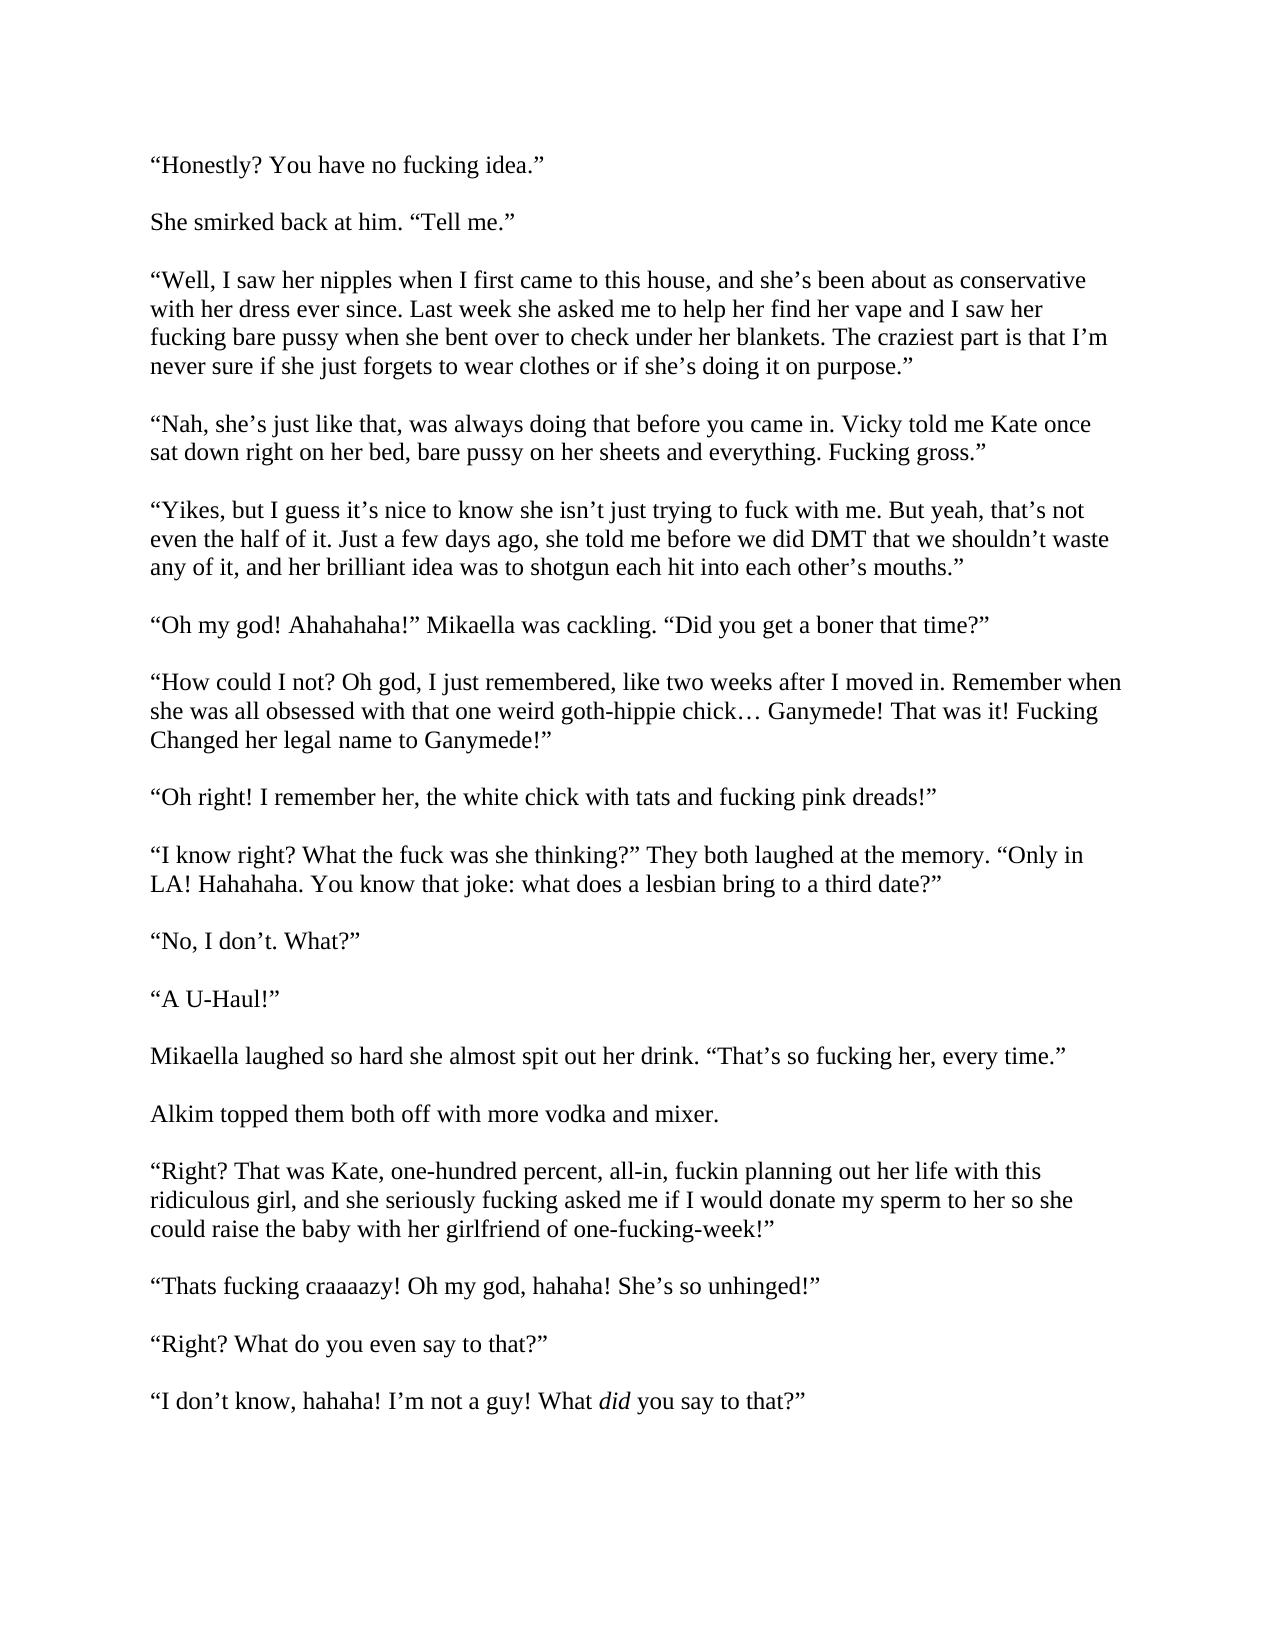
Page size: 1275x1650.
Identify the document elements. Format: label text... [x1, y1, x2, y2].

text “A U-Haul!” [150, 984, 1125, 1012]
text “No, I don’t. What?” [150, 926, 1125, 955]
text “Well, I saw her nipples when I first came to this house, and she’s been about as conservative with her dress ever since. Last week she asked me to help her find her vape and I saw her fucking bare pussy when she bent over to check under her blankets. The craziest part is that I’m never sure if she just forgets to wear clothes or if she’s doing it on purpose.” [150, 265, 1125, 380]
text “I don’t know, hahaha! I’m not a guy! What did you say to that?” [150, 1386, 1125, 1415]
text “Oh my god! Ahahahaha!” Mikaella was cackling. “Did you get a boner that time?” [150, 610, 1125, 639]
text Mikaella laughed so hard she almost spit out her drink. “That’s so fucking her, every time.” [150, 1041, 1125, 1070]
text “Nah, she’s just like that, was always doing that before you came in. Vicky told me Kate once sat down right on her bed, bare pussy on her sheets and everything. Fucking gross.” [150, 409, 1125, 466]
text “Thats fucking craaaazy! Oh my god, hahaha! She’s so unhinged!” [150, 1271, 1125, 1300]
text “Right? What do you even say to that?” [150, 1329, 1125, 1357]
text “Right? That was Kate, one-hundred percent, all-in, fuckin planning out her life with this ridiculous girl, and she seriously fucking asked me if I would donate my sperm to her so she could raise the baby with her girlfriend of one-fucking-week!” [150, 1156, 1125, 1242]
text “Oh right! I remember her, the white chick with tats and fucking pink dreads!” [150, 782, 1125, 811]
text Alkim topped them both off with more vodka and mixer. [150, 1099, 1125, 1127]
text “Honestly? You have no fucking idea.” [150, 150, 1125, 179]
text “I know right? What the fuck was she thinking?” They both laughed at the memory. “Only in LA! Hahahaha. You know that joke: what does a lesbian bring to a third date?” [150, 840, 1125, 897]
text “Yikes, but I guess it’s nice to know she isn’t just trying to fuck with me. But yeah, that’s not even the half of it. Just a few days ago, she told me before we did DMT that we shouldn’t waste any of it, and her brilliant idea was to shotgun each hit into each other’s mouths.” [150, 495, 1125, 581]
text “How could I not? Oh god, I just remembered, like two weeks after I moved in. Remember when she was all obsessed with that one weird goth-hippie chick… Ganymede! That was it! Fucking Changed her legal name to Ganymede!” [150, 667, 1125, 754]
text She smirked back at him. “Tell me.” [150, 207, 1125, 236]
